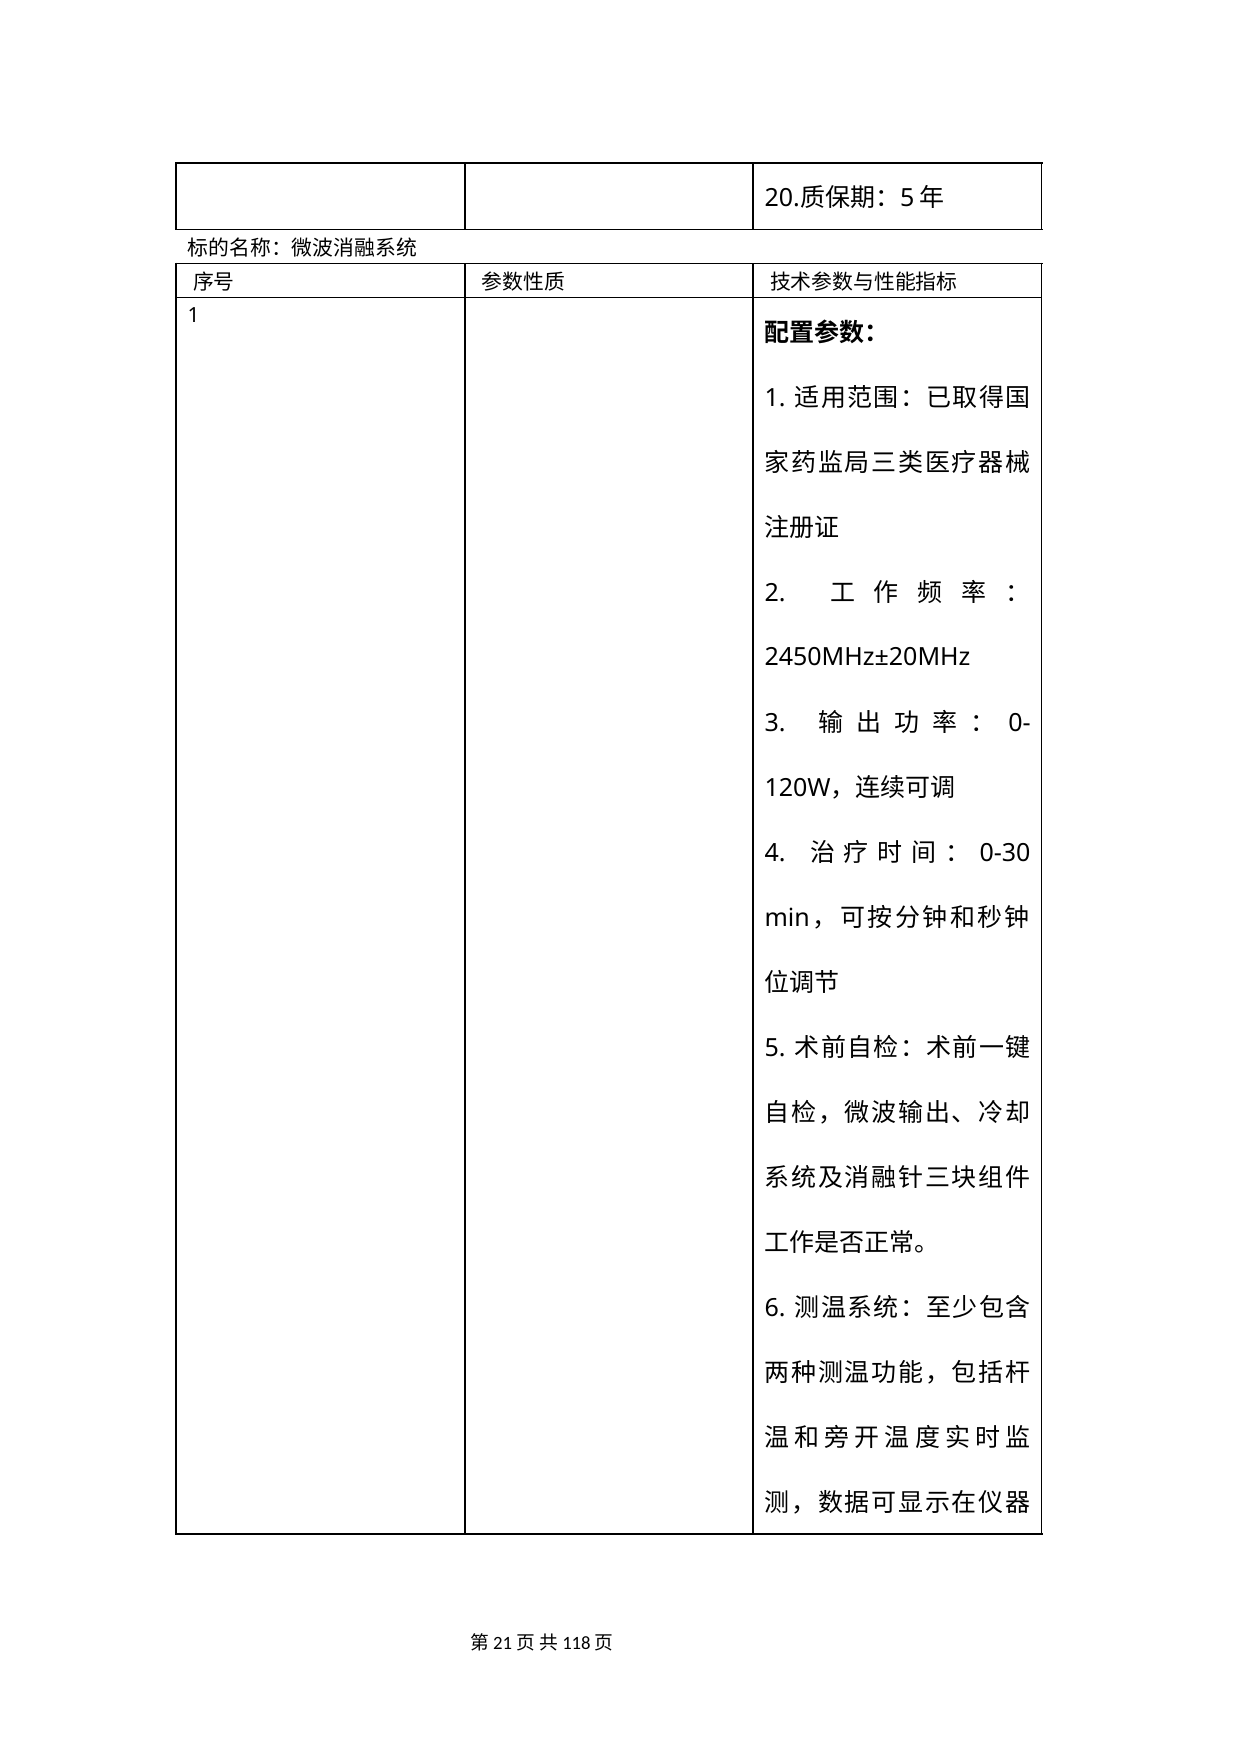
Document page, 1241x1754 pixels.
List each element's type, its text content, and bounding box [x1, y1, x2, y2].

table_header 序号 [177, 264, 464, 297]
table_header 技术参数与性能指标 [754, 264, 1041, 297]
table_header 参数性质 [466, 264, 752, 297]
table_cell 1 [177, 298, 464, 1533]
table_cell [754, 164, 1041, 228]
table_cell 1 [177, 164, 464, 228]
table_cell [754, 298, 1041, 1533]
table_cell [466, 164, 752, 228]
text 标的名称：微波消融系统 [187, 230, 1053, 263]
table_cell [466, 298, 752, 1533]
